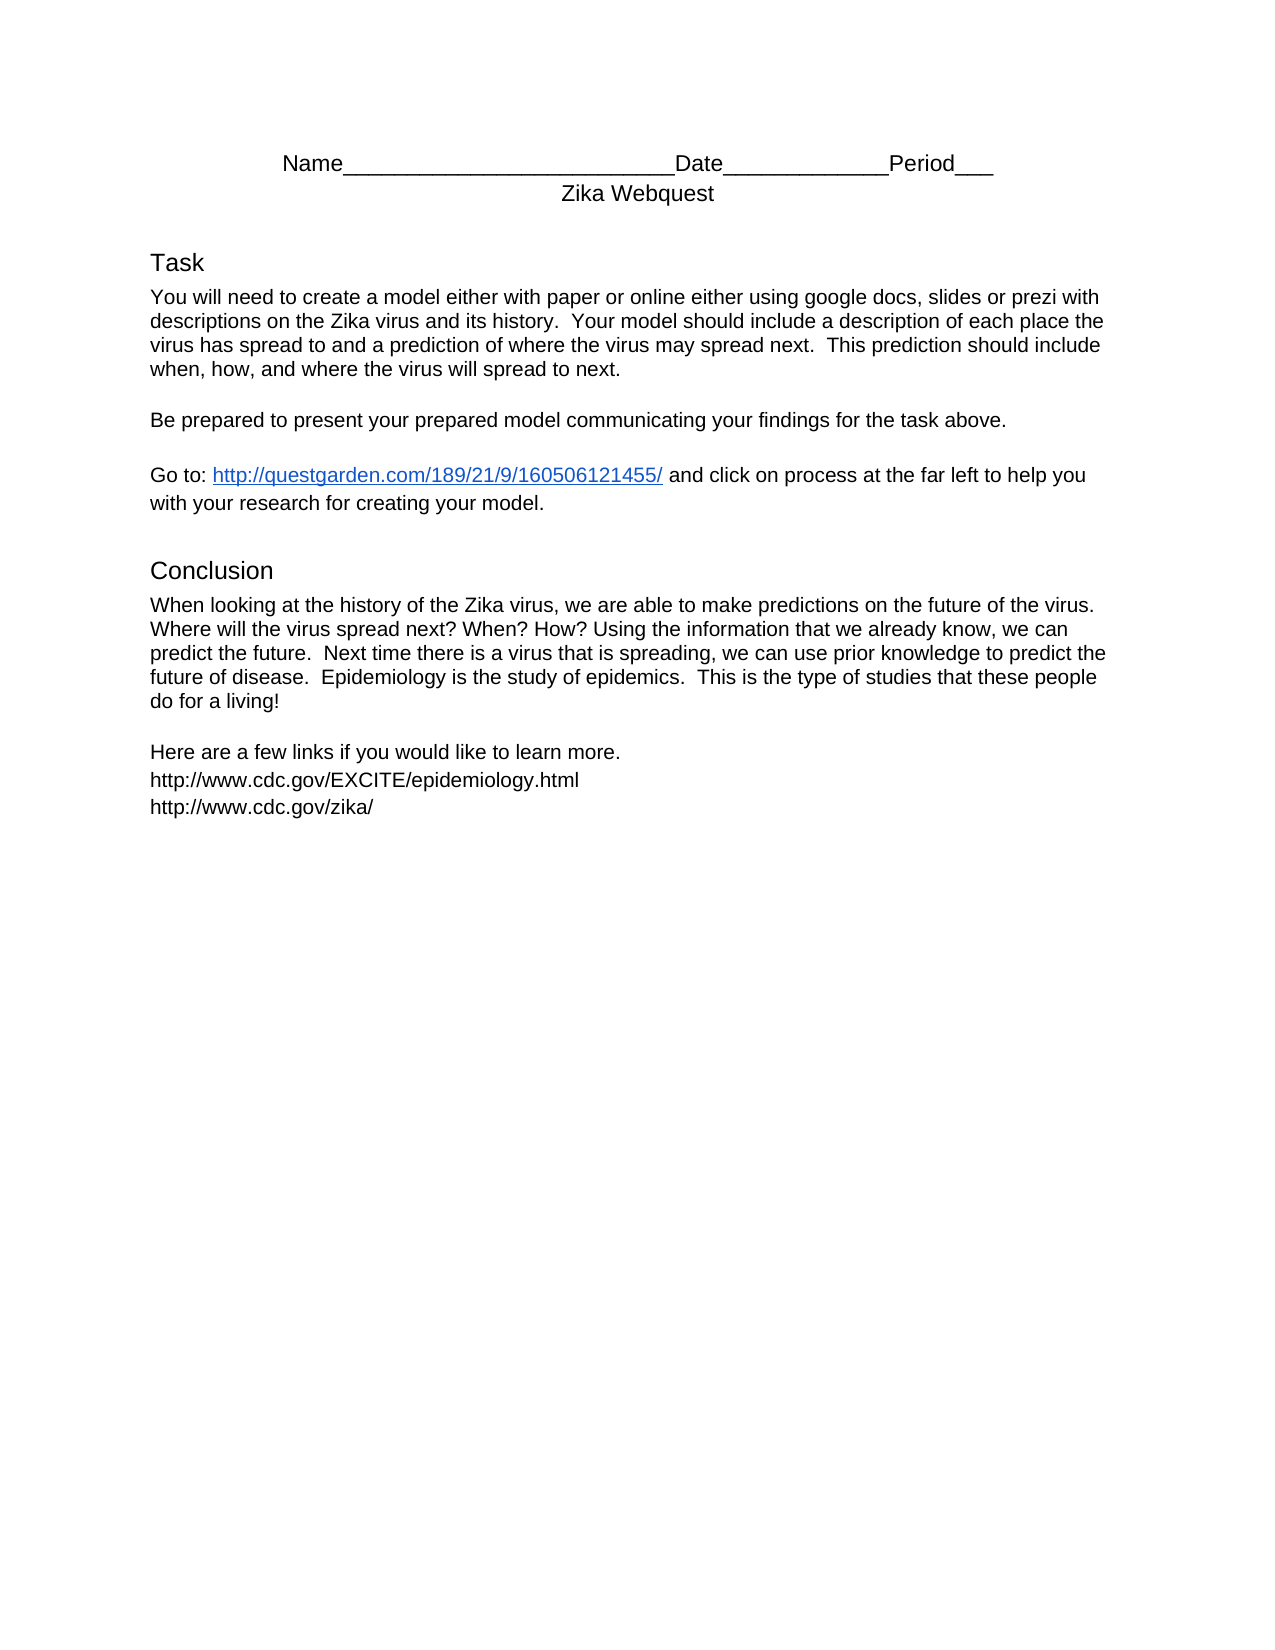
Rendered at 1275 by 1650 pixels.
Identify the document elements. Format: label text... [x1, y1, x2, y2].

subtitle Task [150, 248, 1125, 277]
text Here are a few links if you would like to learn more. [150, 740, 1125, 764]
text Go to: http://questgarden.com/189/21/9/160506121455/ and click on process at the far left to help you with your research for creating your model. [150, 463, 1125, 515]
text http://www.cdc.gov/zika/ [150, 795, 1125, 819]
text Be prepared to present your prepared model communicating your findings for the task above. [150, 408, 1125, 432]
text Zika Webquest [150, 180, 1125, 207]
text When looking at the history of the Zika virus, we are able to make predictions on the future of the virus. Where will the virus spread next? When? How? Using the information that we already know, we can predict the future. Next time there is a virus that is spreading, we can use prior knowledge to predict the future of disease. Epidemiology is the study of epidemics. This is the type of studies that these people do for a living! [150, 593, 1125, 713]
text Name__________________________Date_____________Period___ [150, 150, 1125, 176]
subtitle Conclusion [150, 556, 1125, 584]
text http://www.cdc.gov/EXCITE/epidemiology.html [150, 768, 1125, 792]
text You will need to create a model either with paper or online either using google docs, slides or prezi with descriptions on the Zika virus and its history. Your model should include a description of each place the virus has spread to and a prediction of where the virus may spread next. This prediction should include when, how, and where the virus will spread to next. [150, 285, 1125, 381]
